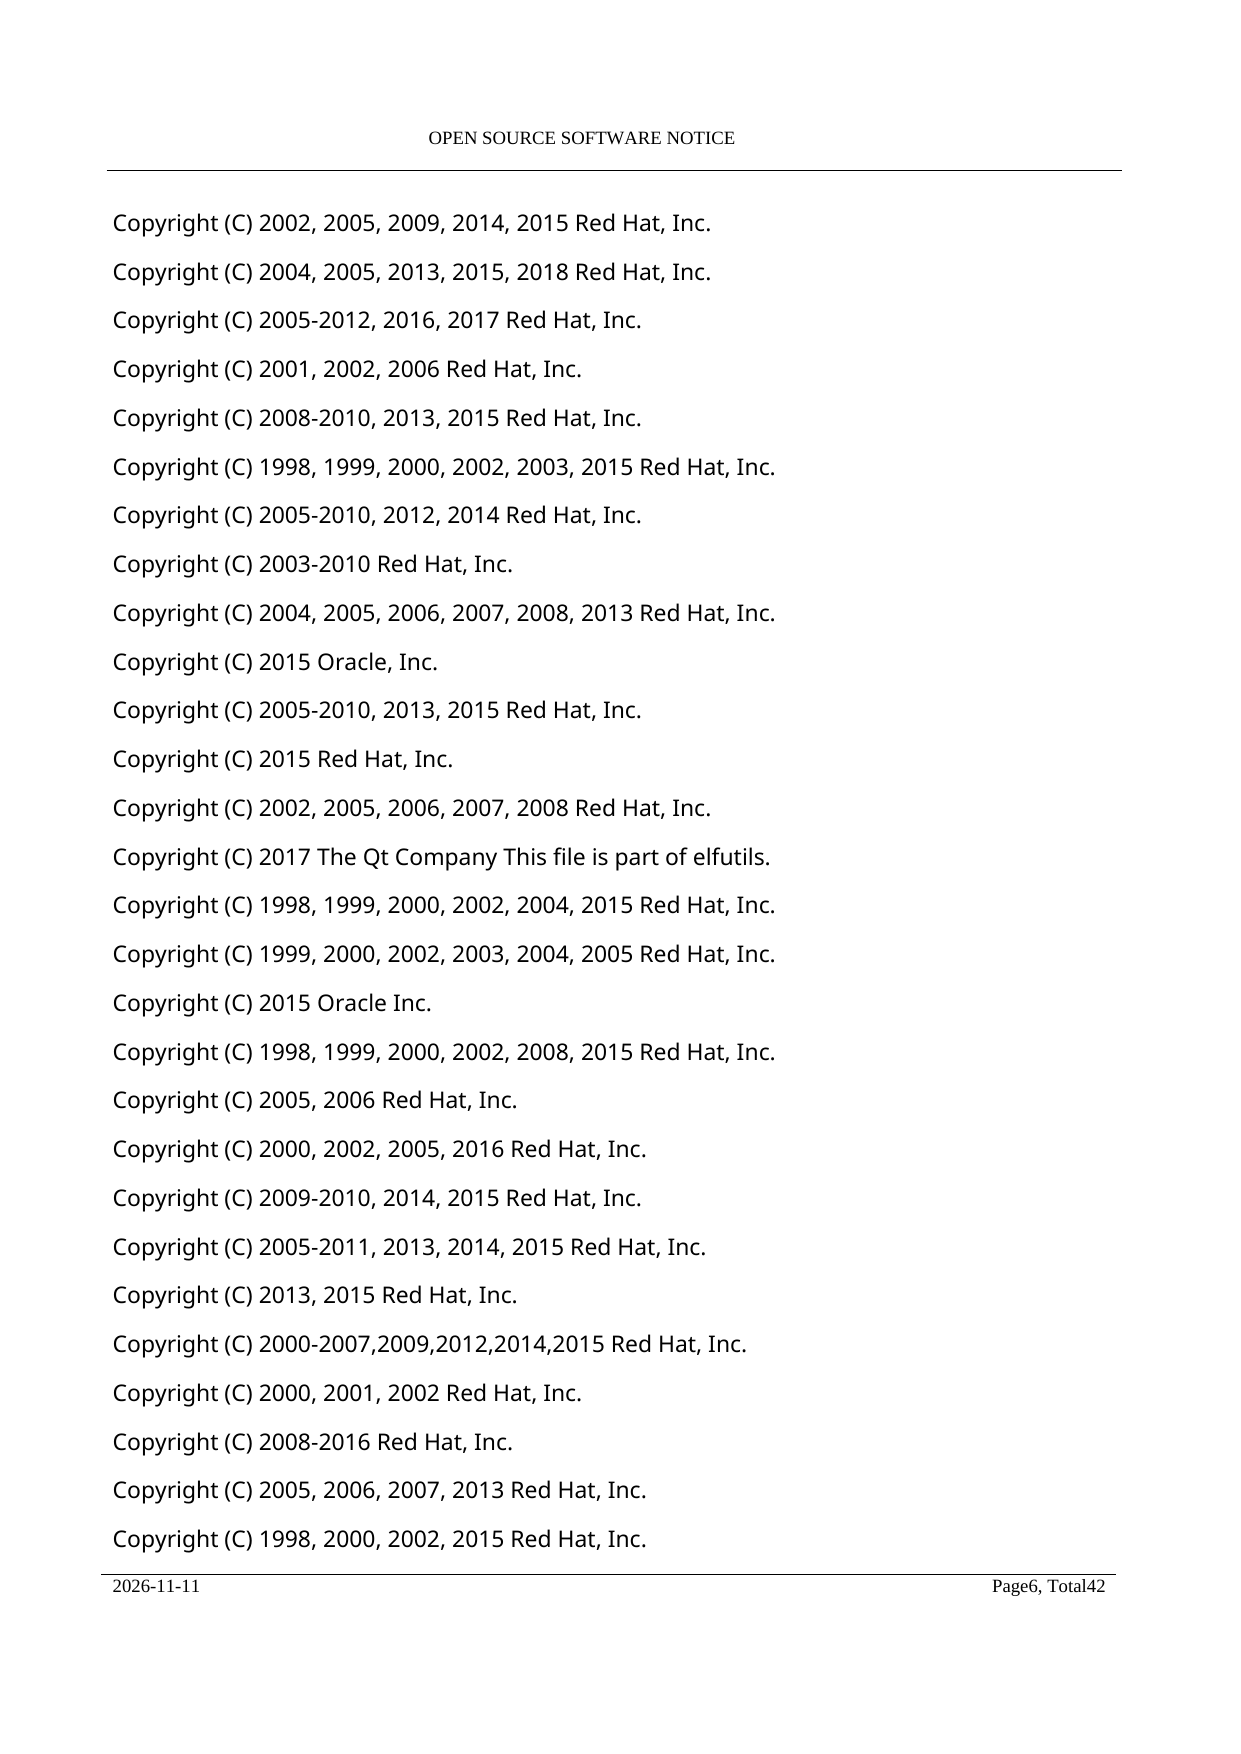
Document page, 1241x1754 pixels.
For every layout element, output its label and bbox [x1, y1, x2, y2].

text [112, 206, 1128, 1555]
